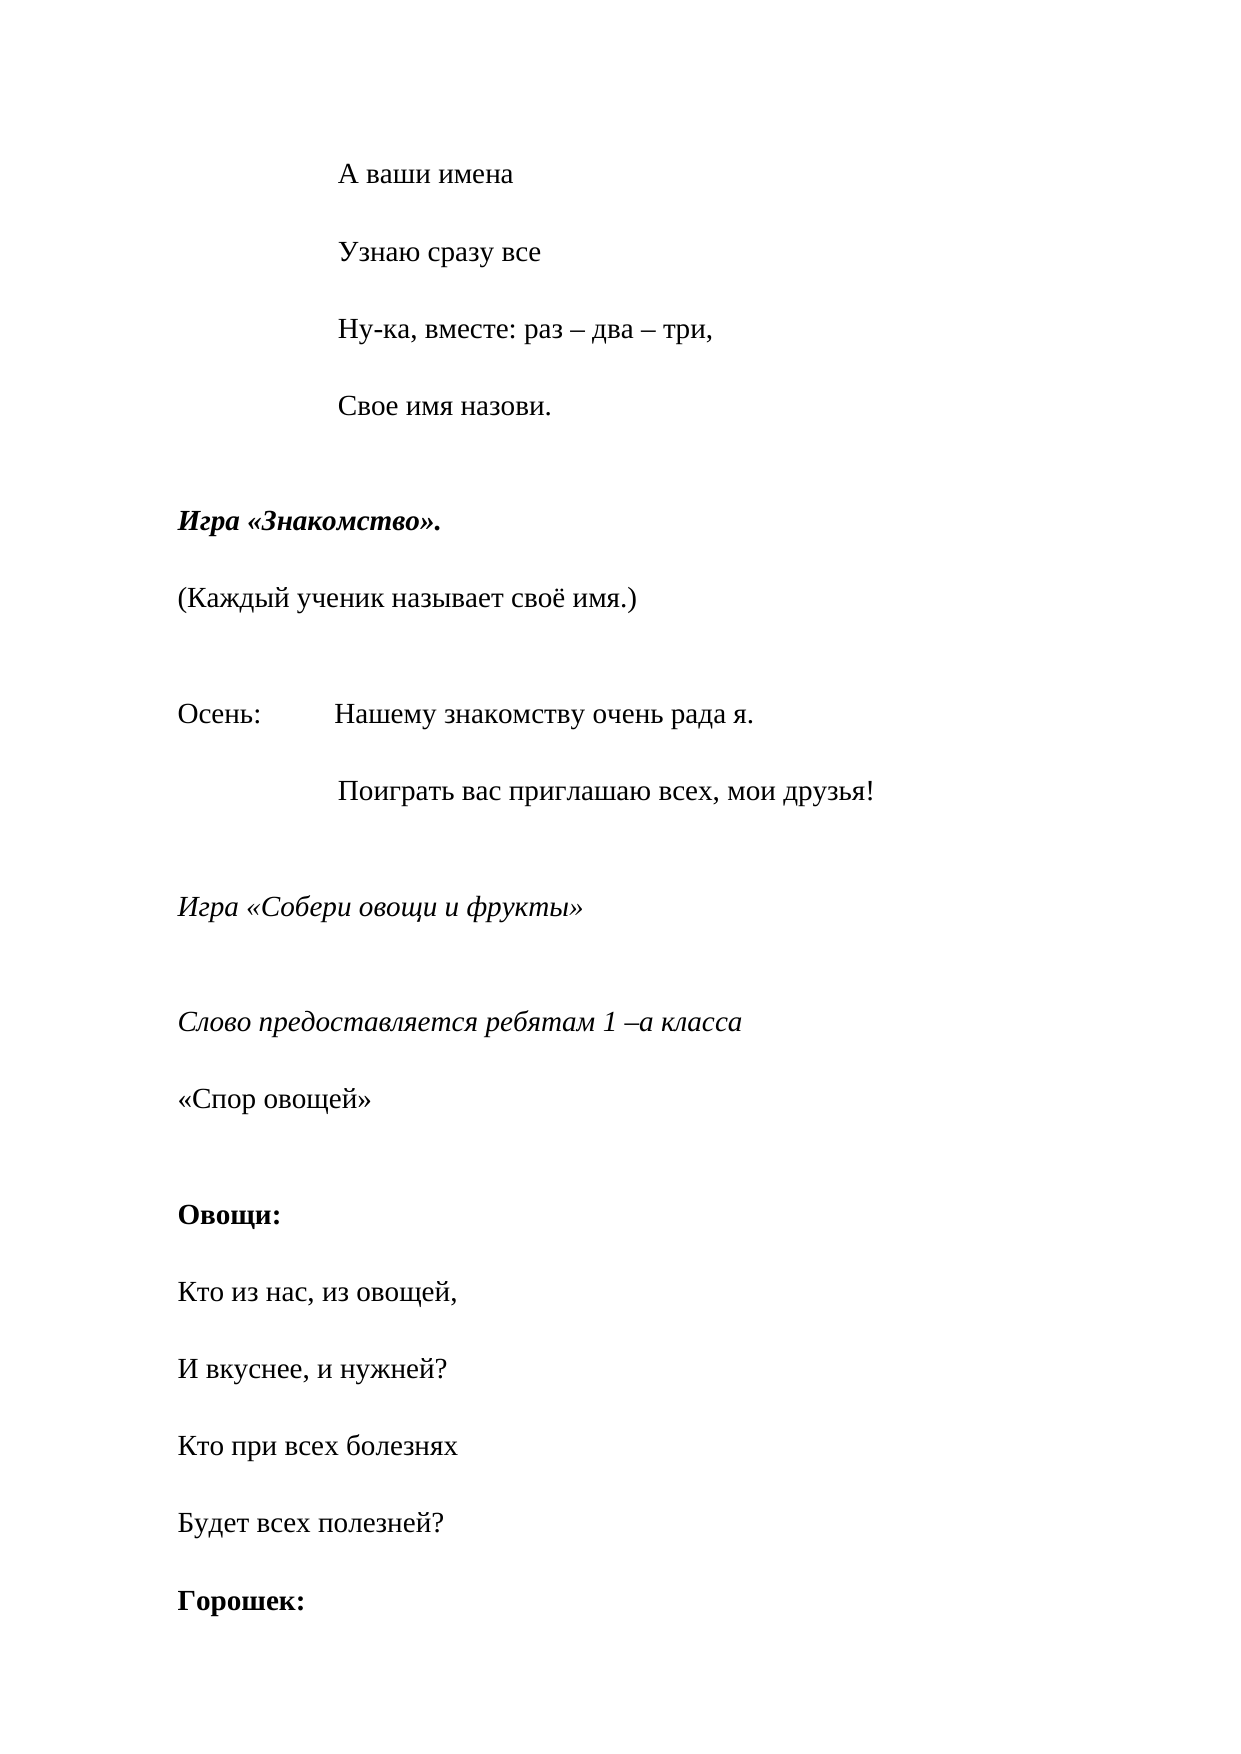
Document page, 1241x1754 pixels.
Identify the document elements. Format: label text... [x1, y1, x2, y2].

text (Каждый ученик называет своё имя.) [177, 581, 1152, 614]
text Горошек: [177, 1583, 1152, 1616]
text Свое имя назови. [177, 388, 1152, 421]
text «Спор овощей» [177, 1082, 1152, 1115]
text Игра «Собери овощи и фрукты» [177, 889, 1152, 922]
text Кто из нас, из овощей, [177, 1274, 1152, 1308]
text Осень: Нашему знакомству очень рада я. [177, 696, 1152, 730]
text Игра «Знакомство». [177, 503, 1152, 537]
text Ну-ка, вместе: раз – два – три, [177, 311, 1152, 344]
text А ваши имена [177, 157, 1152, 190]
text Будет всех полезней? [177, 1506, 1152, 1539]
text И вкуснее, и нужней? [177, 1351, 1152, 1385]
text Кто при всех болезнях [177, 1428, 1152, 1462]
text Поиграть вас приглашаю всех, мои друзья! [177, 773, 1152, 807]
text Овощи: [177, 1197, 1152, 1231]
text Узнаю сразу все [177, 234, 1152, 267]
text Слово предоставляется ребятам 1 –а класса [177, 1004, 1152, 1038]
